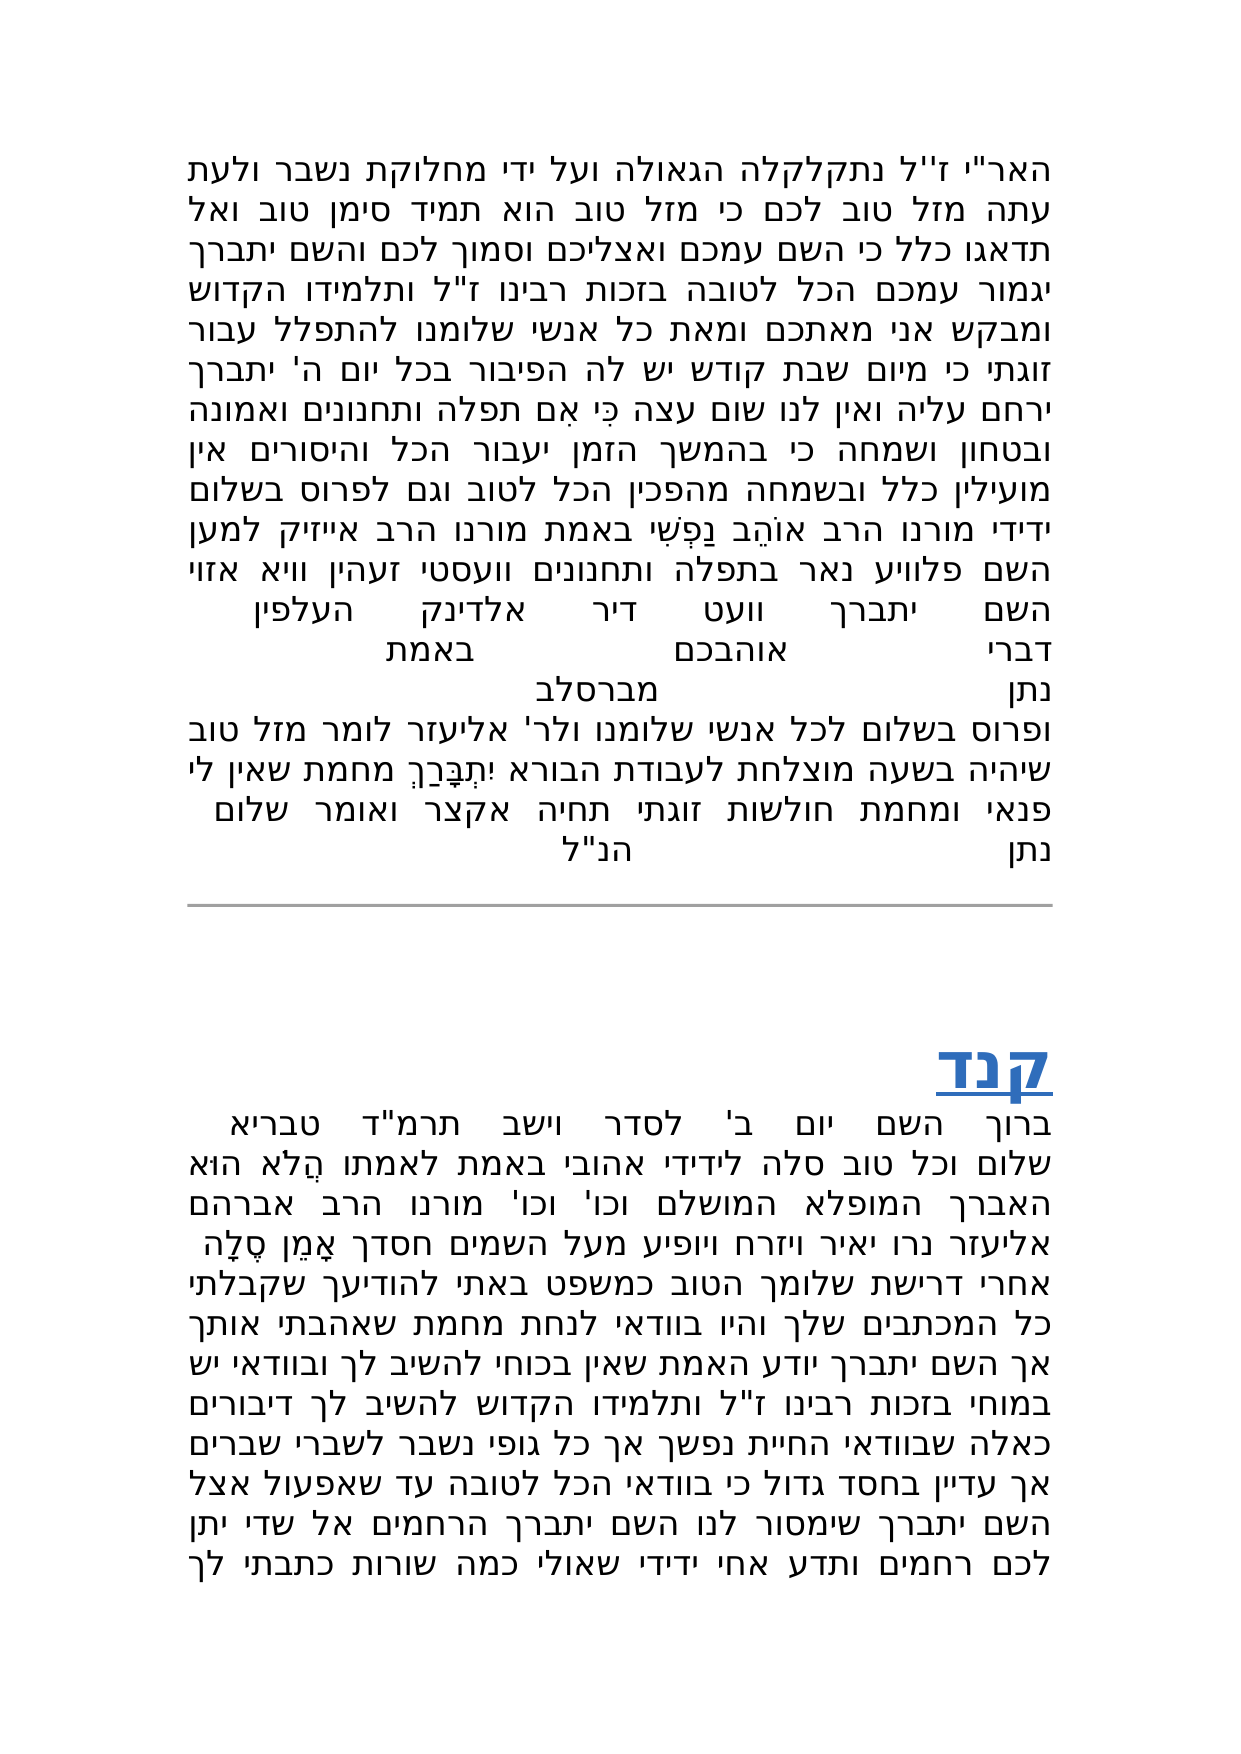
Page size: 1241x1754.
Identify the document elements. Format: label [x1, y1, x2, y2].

text [187, 1027, 1053, 1583]
text [187, 150, 1053, 899]
